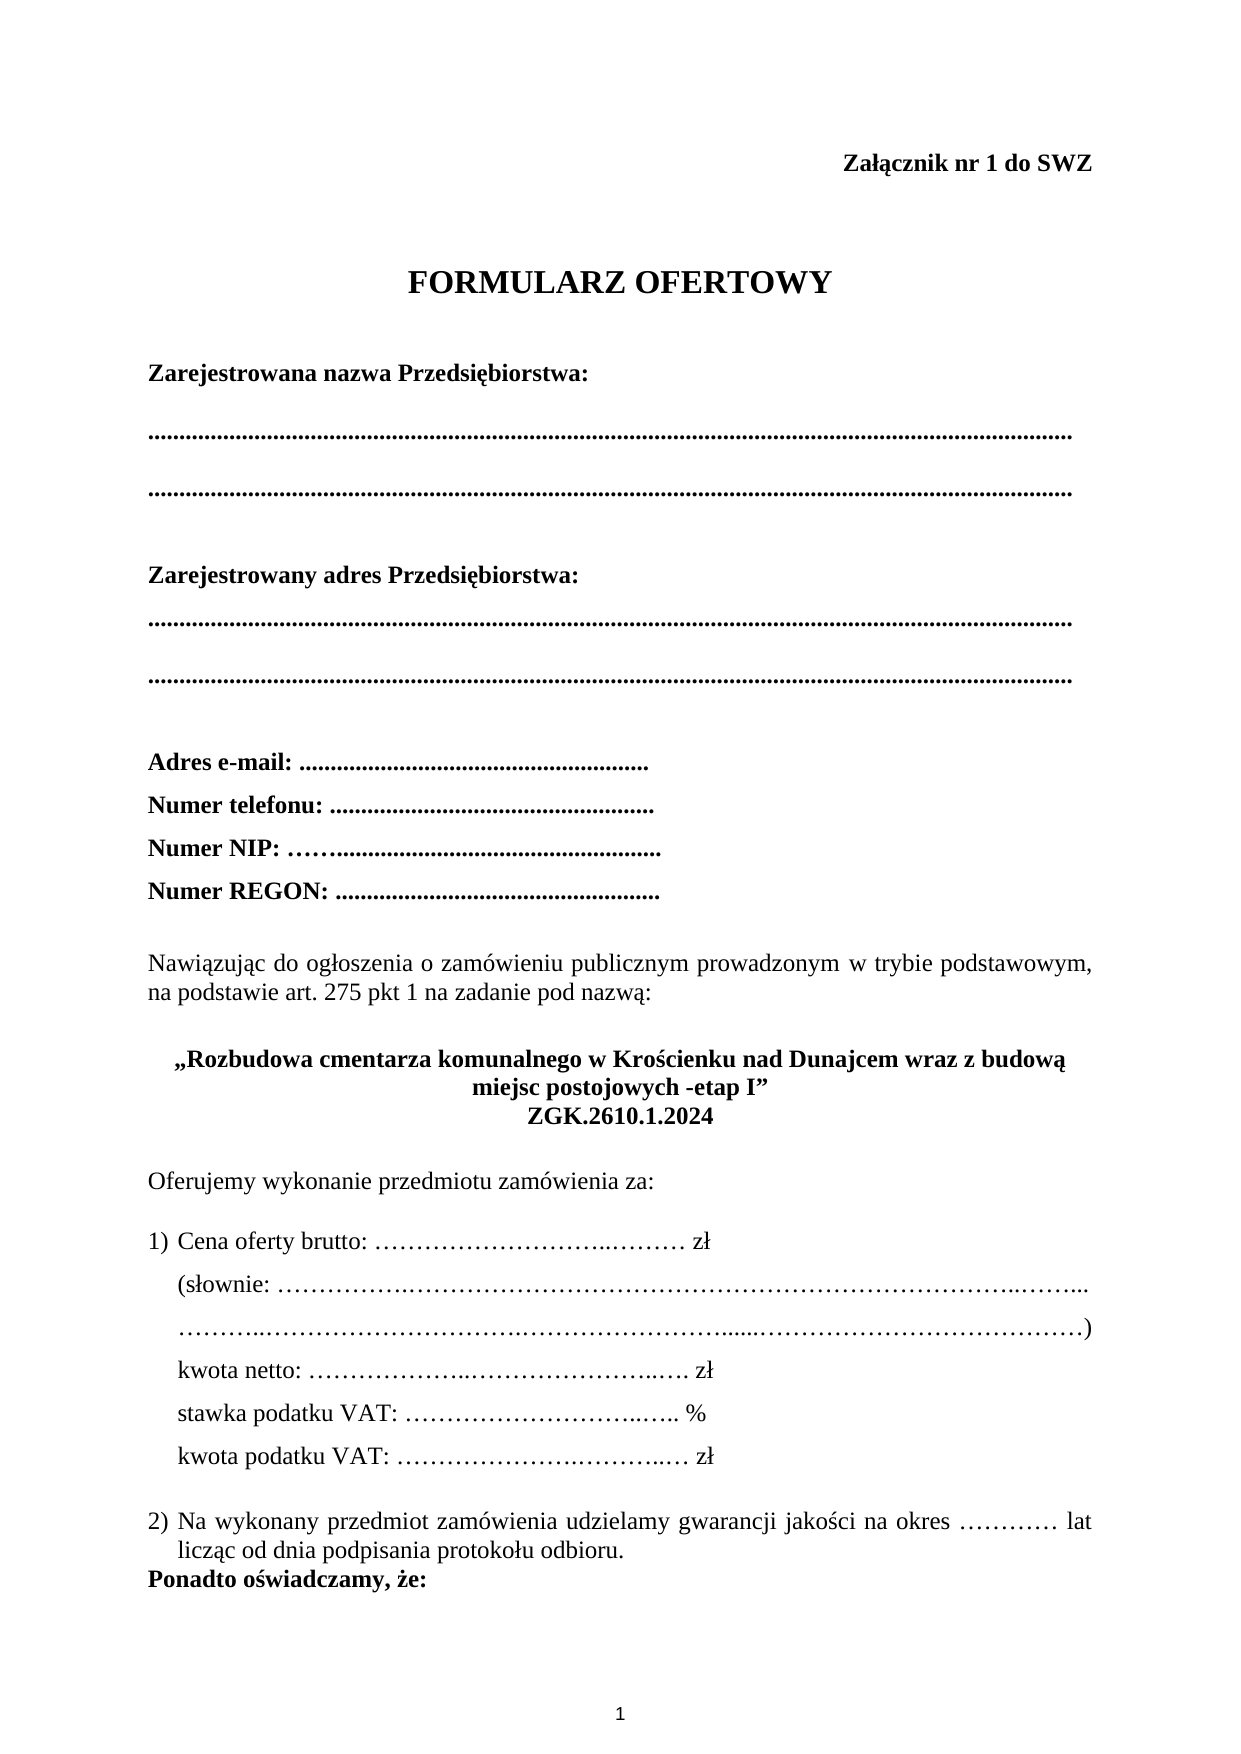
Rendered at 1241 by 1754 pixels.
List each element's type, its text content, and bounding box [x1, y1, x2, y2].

text .................................................................................................................................................... [148, 660, 1093, 689]
text Oferujemy wykonanie przedmiotu zamówienia za: [148, 1166, 1093, 1194]
text .................................................................................................................................................... [148, 416, 1093, 445]
text „Rozbudowa cmentarza komunalnego w Krościenku nad Dunajcem wraz z budową miejsc postojowych -etap I” [148, 1044, 1093, 1101]
list Na wykonany przedmiot zamówienia udzielamy gwarancji jakości na okres ………… lat licząc od dnia podpisania protokołu odbioru. [148, 1506, 1093, 1564]
text ZGK.2610.1.2024 [148, 1101, 1093, 1130]
text Adres e-mail: ........................................................ [148, 747, 1093, 775]
text stawka podatku VAT: ………………………..….. % [177, 1398, 1093, 1427]
text Nawiązując do ogłoszenia o zamówieniu publicznym prowadzonym w trybie podstawowym, na podstawie art. 275 pkt 1 na zadanie pod nazwą: [148, 948, 1093, 1005]
text Załącznik nr 1 do SWZ [148, 148, 1093, 176]
text kwota netto: ………………..…………………..…. zł [177, 1355, 1093, 1384]
text (słownie: …………….………………………………………………………………..……... [177, 1269, 1093, 1298]
text Zarejestrowana nazwa Przedsiębiorstwa: [148, 358, 1093, 387]
text Numer NIP: …….................................................... [148, 833, 1093, 862]
text Numer REGON: .................................................... [148, 876, 1093, 905]
text Ponadto oświadczamy, że: [148, 1564, 1093, 1593]
text ………..………………………….……………………......…………………………………) [177, 1312, 1093, 1341]
list Cena oferty brutto: ………………………..……… zł [148, 1226, 1093, 1254]
text kwota podatku VAT: ………………….………..… zł [177, 1441, 1093, 1470]
text .................................................................................................................................................... [148, 603, 1093, 632]
text .................................................................................................................................................... [148, 473, 1093, 502]
text FORMULARZ OFERTOWY [148, 263, 1093, 301]
text Numer telefonu: .................................................... [148, 790, 1093, 818]
text Zarejestrowany adres Przedsiębiorstwa: [148, 560, 1093, 588]
